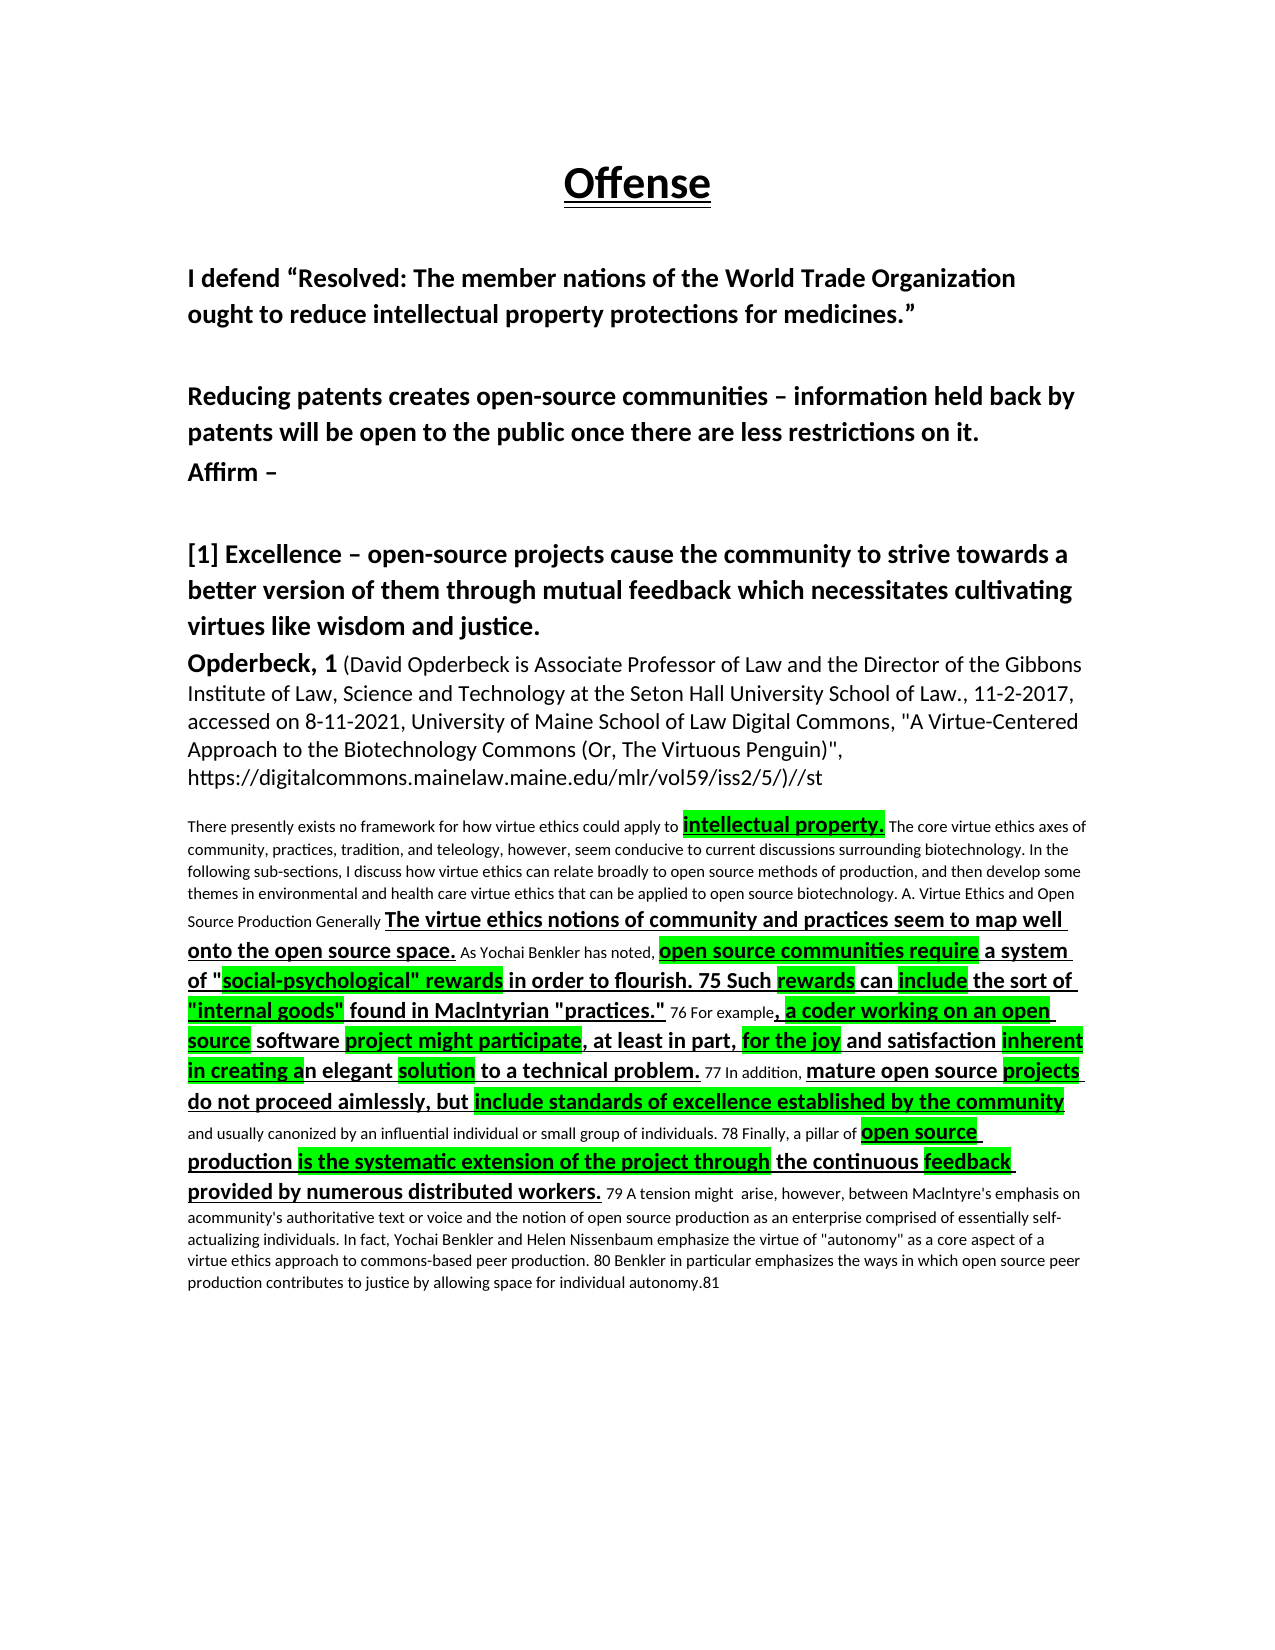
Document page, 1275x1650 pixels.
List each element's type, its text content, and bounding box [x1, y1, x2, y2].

subtitle Affirm – [187, 455, 1087, 488]
subtitle I defend “Resolved: The member nations of the World Trade Organization ought to reduce intellectual property protections for medicines.” [187, 261, 1087, 330]
text Opderbeck, 1 (David Opderbeck is Associate Professor of Law and the Director of the Gibbons Institute of Law, Science and Technology at the Seton Hall University School of Law., 11-2-2017, accessed on 8-11-2021, University of Maine School of Law Digital Commons, "A Virtue-Centered Approach to the Biotechnology Commons (Or, The Virtuous Penguin)", https://digitalcommons.mainelaw.maine.edu/mlr/vol59/iss2/5/)//st [187, 646, 1087, 791]
subtitle [1] Excellence – open-source projects cause the community to strive towards a better version of them through mutual feedback which necessitates cultivating virtues like wisdom and justice. [187, 537, 1087, 642]
subtitle Reducing patents creates open-source communities – information held back by patents will be open to the public once there are less restrictions on it. [187, 379, 1087, 448]
subtitle Offense [187, 154, 1087, 210]
text There presently exists no framework for how virtue ethics could apply to intellectual property. The core virtue ethics axes of community, practices, tradition, and teleology, however, seem conducive to current discussions surrounding biotechnology. In the following sub-sections, I discuss how virtue ethics can relate broadly to open source methods of production, and then develop some themes in environmental and health care virtue ethics that can be applied to open source biotechnology. A. Virtue Ethics and Open Source Production Generally The virtue ethics notions of community and practices seem to map well onto the open source space. As Yochai Benkler has noted, open source communities require a system of "social-psychological" rewards in order to flourish. 75 Such rewards can include the sort of "internal goods" found in Maclntyrian "practices." 76 For example, a coder working on an open source software project might participate, at least in part, for the joy and satisfaction inherent in creating an elegant solution to a technical problem. 77 In addition, mature open source projects do not proceed aimlessly, but include standards of excellence established by the community and usually canonized by an influential individual or small group of individuals. 78 Finally, a pillar of open source production is the systematic extension of the project through the continuous feedback provided by numerous distributed workers. 79 A tension might arise, however, between Maclntyre's emphasis on acommunity's authoritative text or voice and the notion of open source production as an enterprise comprised of essentially self-actualizing individuals. In fact, Yochai Benkler and Helen Nissenbaum emphasize the virtue of "autonomy" as a core aspect of a virtue ethics approach to commons-based peer production. 80 Benkler in particular emphasizes the ways in which open source peer production contributes to justice by allowing space for individual autonomy.81 [187, 810, 1087, 1293]
